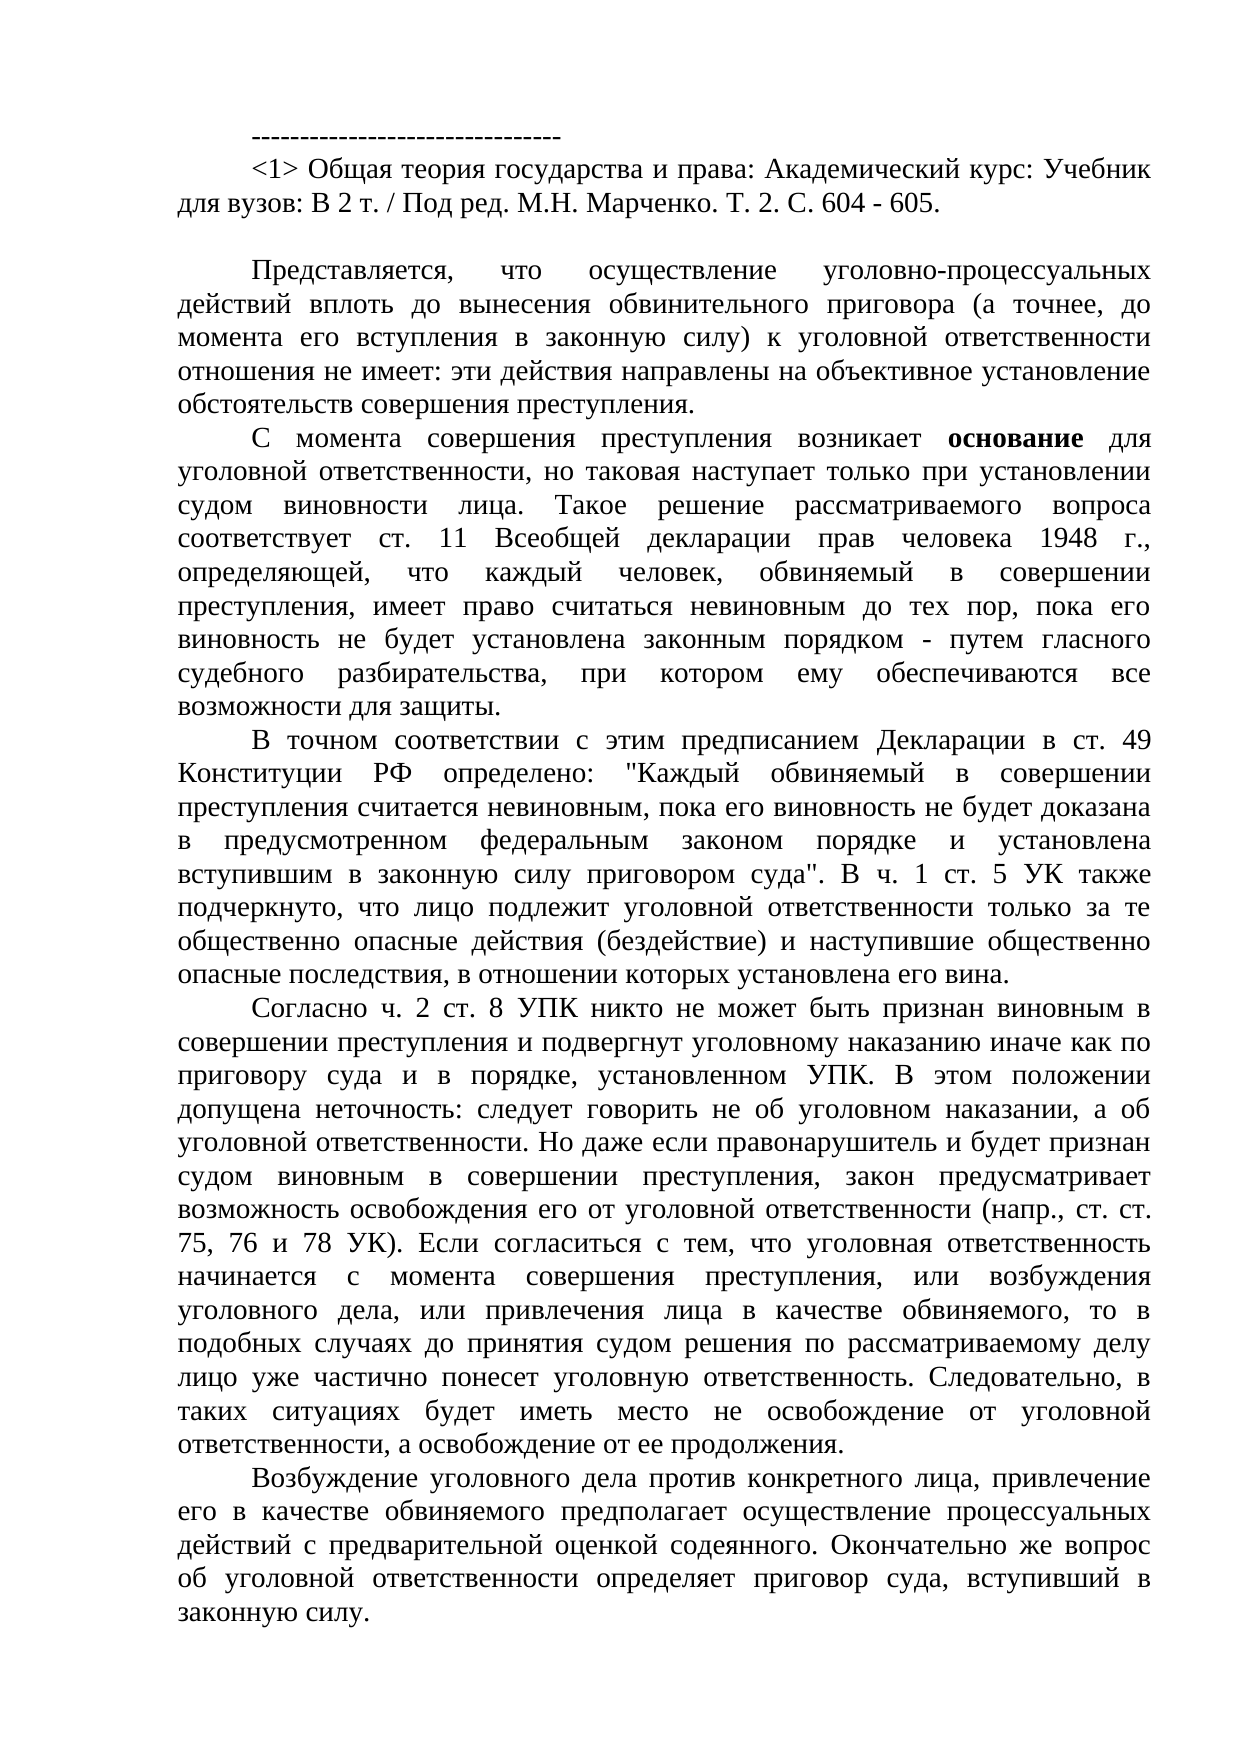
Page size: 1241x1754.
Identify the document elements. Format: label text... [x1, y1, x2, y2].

text С момента совершения преступления возникает основание для уголовной ответственности, но таковая наступает только при установлении судом виновности лица. Такое решение рассматриваемого вопроса соответствует ст. 11 Всеобщей декларации прав человека 1948 г., определяющей, что каждый человек, обвиняемый в совершении преступления, имеет право считаться невиновным до тех пор, пока его виновность не будет установлена законным порядком - путем гласного судебного разбирательства, при котором ему обеспечиваются все возможности для защиты. [177, 420, 1152, 722]
text Возбуждение уголовного дела против конкретного лица, привлечение его в качестве обвиняемого предполагает осуществление процессуальных действий с предварительной оценкой содеянного. Окончательно же вопрос об уголовной ответственности определяет приговор суда, вступивший в законную силу. [177, 1460, 1152, 1627]
text <1> Общая теория государства и права: Академический курс: Учебник для вузов: В 2 т. / Под ред. М.Н. Марченко. Т. 2. С. 604 - 605. [177, 152, 1152, 219]
text Согласно ч. 2 ст. 8 УПК никто не может быть признан виновным в совершении преступления и подвергнут уголовному наказанию иначе как по приговору суда и в порядке, установленном УПК. В этом положении допущена неточность: следует говорить не об уголовном наказании, а об уголовной ответственности. Но даже если правонарушитель и будет признан судом виновным в совершении преступления, закон предусматривает возможность освобождения его от уголовной ответственности (напр., ст. ст. 75, 76 и 78 УК). Если согласиться с тем, что уголовная ответственность начинается с момента совершения преступления, или возбуждения уголовного дела, или привлечения лица в качестве обвиняемого, то в подобных случаях до принятия судом решения по рассматриваемому делу лицо уже частично понесет уголовную ответственность. Следовательно, в таких ситуациях будет иметь место не освобождение от уголовной ответственности, а освобождение от ее продолжения. [177, 990, 1152, 1460]
text -------------------------------- [177, 118, 1152, 152]
text Представляется, что осуществление уголовно-процессуальных действий вплоть до вынесения обвинительного приговора (а точнее, до момента его вступления в законную силу) к уголовной ответственности отношения не имеет: эти действия направлены на объективное установление обстоятельств совершения преступления. [177, 252, 1152, 420]
text В точном соответствии с этим предписанием Декларации в ст. 49 Конституции РФ определено: "Каждый обвиняемый в совершении преступления считается невиновным, пока его виновность не будет доказана в предусмотренном федеральным законом порядке и установлена вступившим в законную силу приговором суда". В ч. 1 ст. 5 УК также подчеркнуто, что лицо подлежит уголовной ответственности только за те общественно опасные действия (бездействие) и наступившие общественно опасные последствия, в отношении которых установлена его вина. [177, 722, 1152, 990]
